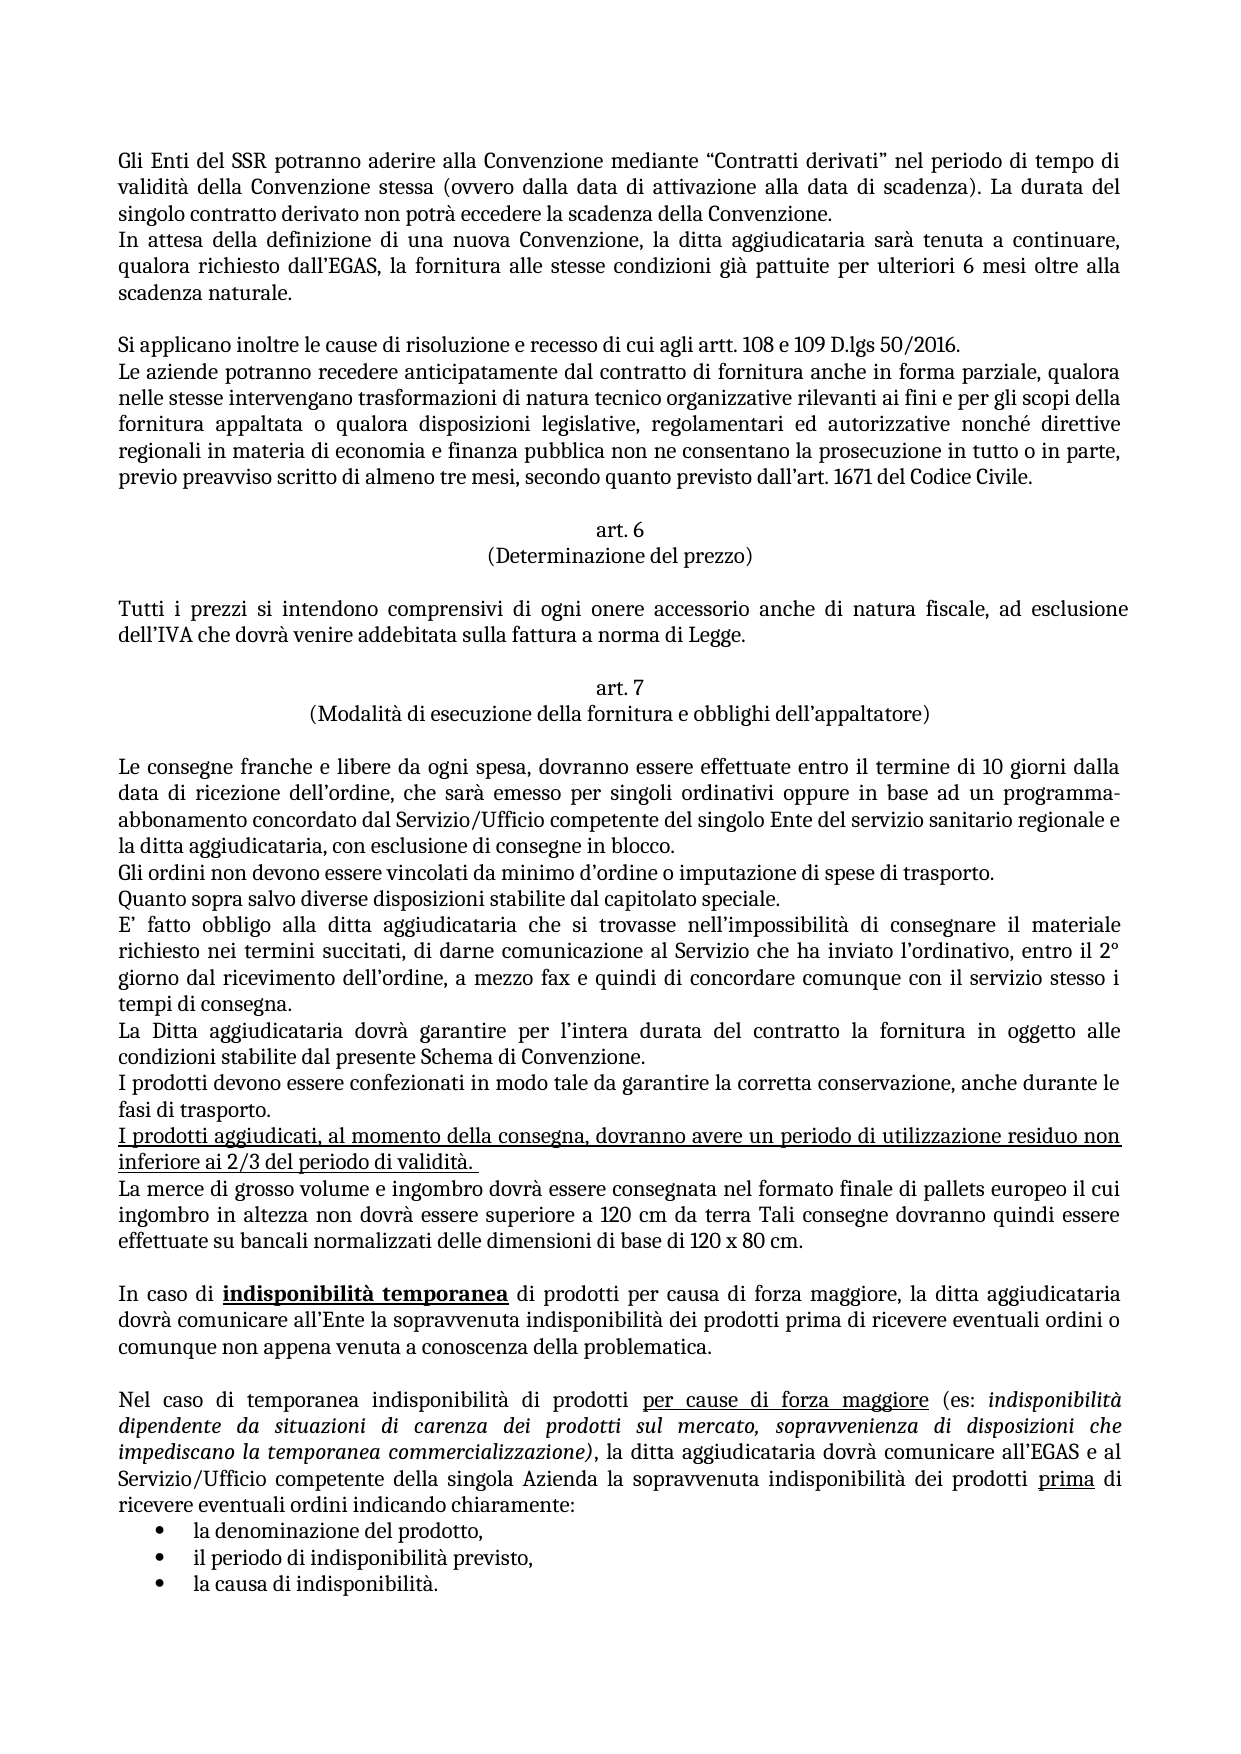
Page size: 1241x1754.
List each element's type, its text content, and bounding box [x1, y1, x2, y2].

list la denominazione del prodotto, [156, 1518, 1122, 1544]
text I prodotti aggiudicati, al momento della consegna, dovranno avere un periodo di utilizzazione residuo non inferiore ai 2/3 del periodo di validità. [118, 1147, 1122, 1176]
text Tutti i prezzi si intendono comprensivi di ogni onere accessorio anche di natura fiscale, ad esclusione dell’IVA che dovrà venire addebitata sulla fattura a norma di Legge. [118, 596, 1131, 648]
text art. 6 [118, 517, 1122, 543]
text Quanto sopra salvo diverse disposizioni stabilite dal capitolato speciale. [118, 886, 1122, 912]
text Si applicano inoltre le cause di risoluzione e recesso di cui agli artt. 108 e 109 D.lgs 50/2016. [118, 332, 1122, 358]
text Gli ordini non devono essere vincolati da minimo d’ordine o imputazione di spese di trasporto. [118, 859, 1122, 886]
text I prodotti aggiudicati, al momento della consegna, dovranno avere un periodo di utilizzazione residuo non inferiore ai 2/3 del periodo di validità. [118, 1123, 1122, 1145]
list la causa di indisponibilità. [156, 1571, 1122, 1597]
text (Determinazione del prezzo) [118, 543, 1122, 569]
text In attesa della definizione di una nuova Convenzione, la ditta aggiudicataria sarà tenuta a continuare, qualora richiesto dall’EGAS, la fornitura alle stesse condizioni già pattuite per ulteriori 6 mesi oltre alla scadenza naturale. [118, 227, 1122, 306]
text In caso di indisponibilità temporanea di prodotti per causa di forza maggiore, la ditta aggiudicataria dovrà comunicare all’Ente la sopravvenuta indisponibilità dei prodotti prima di ricevere eventuali ordini o comunque non appena venuta a conoscenza della problematica. [118, 1281, 1122, 1360]
text Gli Enti del SSR potranno aderire alla Convenzione mediante “Contratti derivati” nel periodo di tempo di validità della Convenzione stessa (ovvero dalla data di attivazione alla data di scadenza). La durata del singolo contratto derivato non potrà eccedere la scadenza della Convenzione. [118, 148, 1122, 227]
text I prodotti devono essere confezionati in modo tale da garantire la corretta conservazione, anche durante le fasi di trasporto. [118, 1070, 1122, 1123]
text art. 7 [118, 675, 1122, 701]
text Le consegne franche e libere da ogni spesa, dovranno essere effettuate entro il termine di 10 giorni dalla data di ricezione dell’ordine, che sarà emesso per singoli ordinativi oppure in base ad un programma-abbonamento concordato dal Servizio/Ufficio competente del singolo Ente del servizio sanitario regionale e la ditta aggiudicataria, con esclusione di consegne in blocco. [118, 754, 1122, 859]
text La Ditta aggiudicataria dovrà garantire per l’intera durata del contratto la fornitura in oggetto alle condizioni stabilite dal presente Schema di Convenzione. [118, 1017, 1122, 1070]
text Nel caso di temporanea indisponibilità di prodotti per cause di forza maggiore (es: indisponibilità dipendente da situazioni di carenza dei prodotti sul mercato, sopravvenienza di disposizioni che impediscano la temporanea commercializzazione), la ditta aggiudicataria dovrà comunicare all’EGAS e al Servizio/Ufficio competente della singola Azienda la sopravvenuta indisponibilità dei prodotti prima di ricevere eventuali ordini indicando chiaramente: [118, 1386, 1122, 1518]
list il periodo di indisponibilità previsto, [156, 1544, 1122, 1571]
text E’ fatto obbligo alla ditta aggiudicataria che si trovasse nell’impossibilità di consegnare il materiale richiesto nei termini succitati, di darne comunicazione al Servizio che ha inviato l’ordinativo, entro il 2° giorno dal ricevimento dell’ordine, a mezzo fax e quindi di concordare comunque con il servizio stesso i tempi di consegna. [118, 912, 1122, 1017]
text (Modalità di esecuzione della fornitura e obblighi dell’appaltatore) [118, 701, 1122, 727]
text Le aziende potranno recedere anticipatamente dal contratto di fornitura anche in forma parziale, qualora nelle stesse intervengano trasformazioni di natura tecnico organizzative rilevanti ai fini e per gli scopi della fornitura appaltata o qualora disposizioni legislative, regolamentari ed autorizzative nonché direttive regionali in materia di economia e finanza pubblica non ne consentano la prosecuzione in tutto o in parte, previo preavviso scritto di almeno tre mesi, secondo quanto previsto dall’art. 1671 del Codice Civile. [118, 358, 1122, 490]
text La merce di grosso volume e ingombro dovrà essere consegnata nel formato finale di pallets europeo il cui ingombro in altezza non dovrà essere superiore a da terra Tali consegne dovranno quindi essere effettuate su bancali normalizzati delle dimensioni di base di 120 x . [118, 1176, 1122, 1254]
